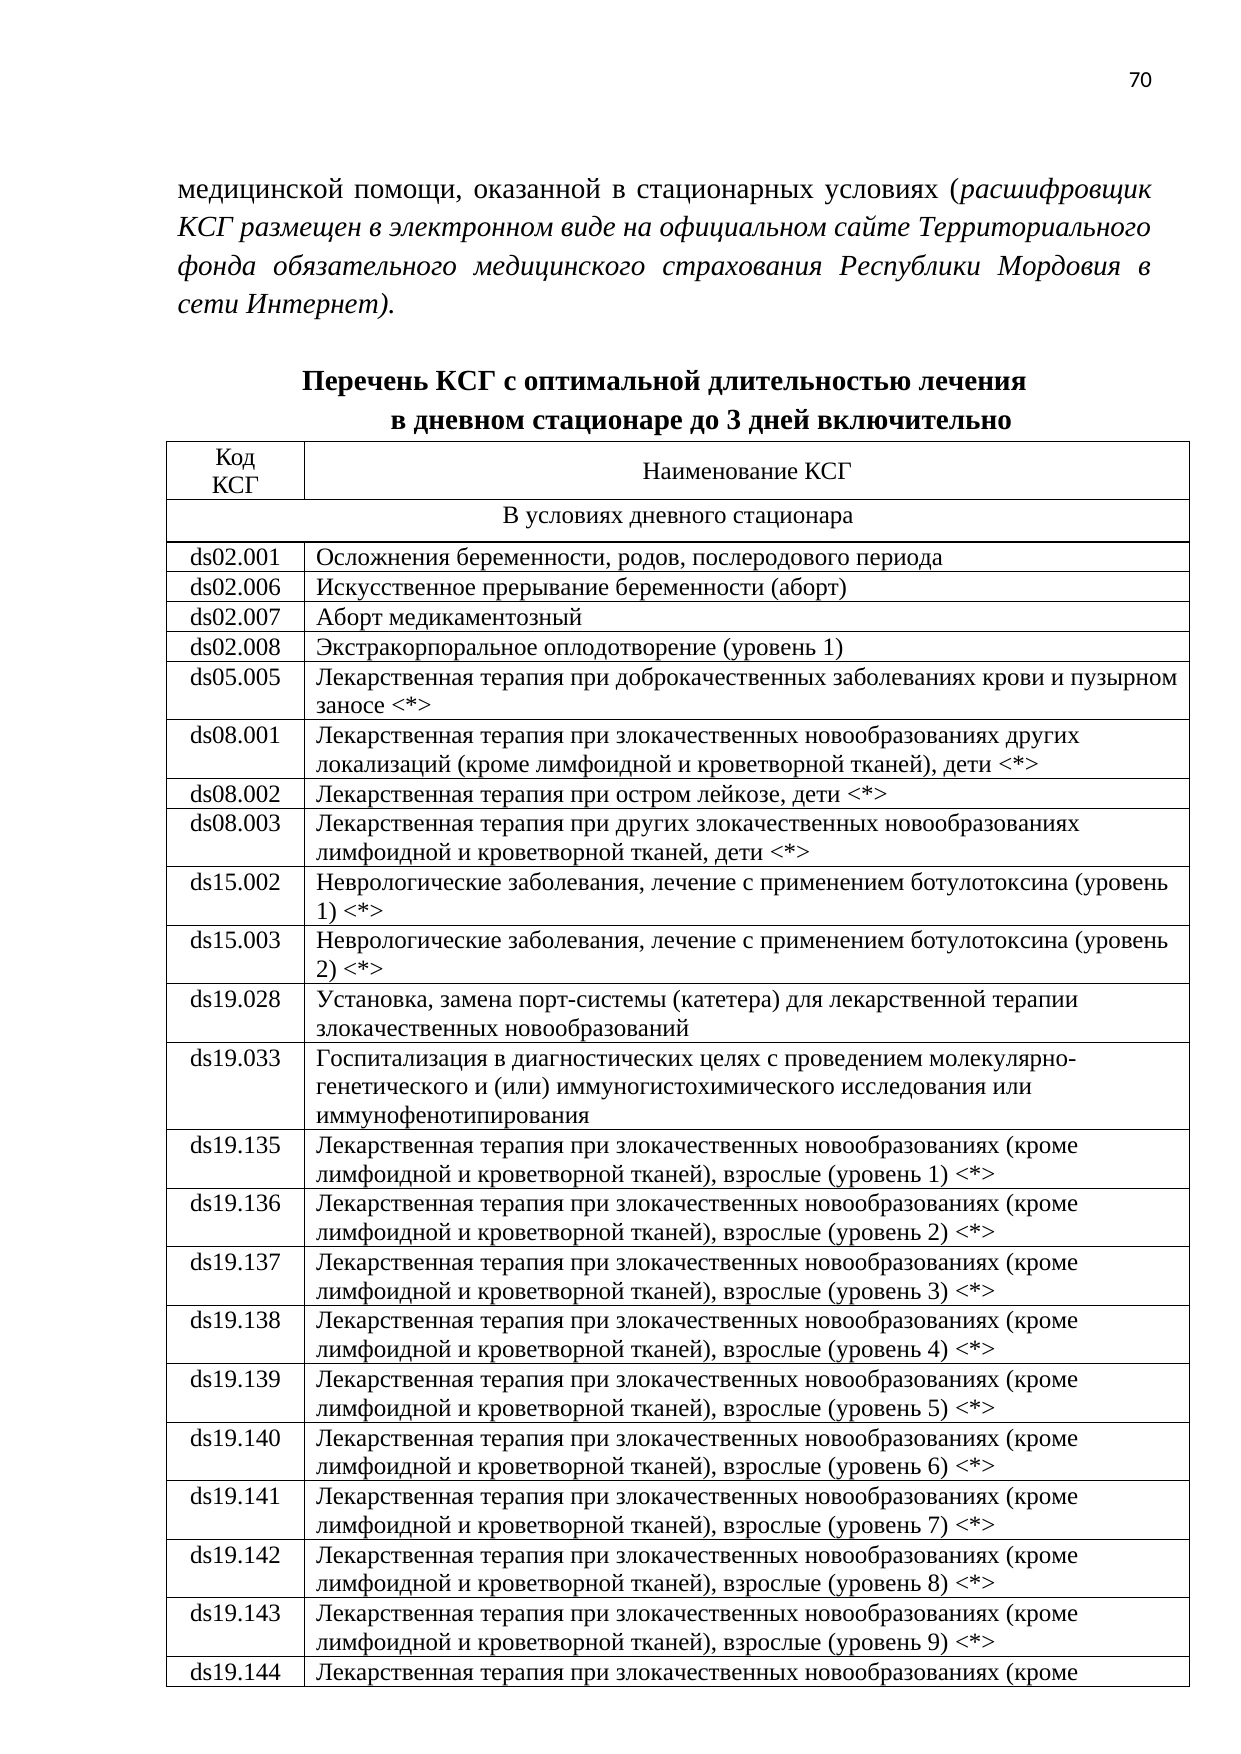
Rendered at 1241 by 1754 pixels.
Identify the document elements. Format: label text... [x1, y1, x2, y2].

table_cell ds02.001 [167, 543, 304, 571]
table_cell Аборт медикаментозный [305, 602, 1189, 631]
table_header Наименование КСГ [305, 442, 1189, 499]
table_cell ds08.001 [167, 720, 304, 778]
table_cell Госпитализация в диагностических целях с проведением молекулярно-генетического и (или) иммуногистохимического исследования или иммунофенотипирования [305, 1043, 1189, 1129]
table_cell ds19.136 [167, 1189, 304, 1246]
table_cell ds19.033 [167, 1043, 304, 1129]
table_header Код КСГ [167, 442, 304, 499]
table_cell ds08.003 [167, 809, 304, 866]
text в дневном стационаре до 3 дней включительно [177, 402, 1152, 436]
table_cell В условиях дневного стационара [167, 500, 1189, 541]
table_cell ds19.028 [167, 984, 304, 1042]
table_cell Лекарственная терапия при доброкачественных заболеваниях крови и пузырном заносе <*> [305, 662, 1189, 719]
table_cell Лекарственная терапия при злокачественных новообразованиях (кроме лимфоидной и кроветворной тканей), взрослые (уровень 7) <*> [305, 1481, 1189, 1539]
table_cell ds19.142 [167, 1540, 304, 1597]
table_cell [305, 1657, 1189, 1686]
table_cell Лекарственная терапия при злокачественных новообразованиях (кроме лимфоидной и кроветворной тканей), взрослые (уровень 1) <*> [305, 1130, 1189, 1187]
table_cell ds02.006 [167, 572, 304, 601]
table_cell ds08.002 [167, 779, 304, 807]
table_cell Экстракорпоральное оплодотворение (уровень 1) [305, 632, 1189, 661]
table_cell Лекарственная терапия при злокачественных новообразованиях (кроме лимфоидной и кроветворной тканей), взрослые (уровень 6) <*> [305, 1423, 1189, 1480]
table_cell ds19.140 [167, 1423, 304, 1480]
table_cell ds19.135 [167, 1130, 304, 1187]
table_cell ds02.007 [167, 602, 304, 631]
table_cell ds15.003 [167, 926, 304, 983]
table_cell Неврологические заболевания, лечение с применением ботулотоксина (уровень 1) <*> [305, 867, 1189, 924]
table_cell Неврологические заболевания, лечение с применением ботулотоксина (уровень 2) <*> [305, 926, 1189, 983]
table_cell Осложнения беременности, родов, послеродового периода [305, 543, 1189, 571]
table_cell ds19.143 [167, 1598, 304, 1656]
table_cell ds19.141 [167, 1481, 304, 1539]
table_cell ds19.139 [167, 1364, 304, 1422]
table_cell ds15.002 [167, 867, 304, 924]
table_cell Лекарственная терапия при злокачественных новообразованиях (кроме лимфоидной и кроветворной тканей), взрослые (уровень 2) <*> [305, 1189, 1189, 1246]
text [177, 171, 1152, 320]
table_cell Лекарственная терапия при злокачественных новообразованиях (кроме лимфоидной и кроветворной тканей), взрослые (уровень 3) <*> [305, 1247, 1189, 1304]
table_cell ds02.008 [167, 632, 304, 661]
table_cell Лекарственная терапия при злокачественных новообразованиях (кроме лимфоидной и кроветворной тканей), взрослые (уровень 8) <*> [305, 1540, 1189, 1597]
table_cell Лекарственная терапия при остром лейкозе, дети <*> [305, 779, 1189, 807]
table_cell Лекарственная терапия при злокачественных новообразованиях (кроме лимфоидной и кроветворной тканей), взрослые (уровень 5) <*> [305, 1364, 1189, 1422]
table_cell ds05.005 [167, 662, 304, 719]
table_cell Установка, замена порт-системы (катетера) для лекарственной терапии злокачественных новообразований [305, 984, 1189, 1042]
table_cell Лекарственная терапия при злокачественных новообразованиях (кроме лимфоидной и кроветворной тканей), взрослые (уровень 9) <*> [305, 1598, 1189, 1656]
table_cell ds19.138 [167, 1306, 304, 1363]
table_cell ds19.137 [167, 1247, 304, 1304]
table_cell Лекарственная терапия при злокачественных новообразованиях других локализаций (кроме лимфоидной и кроветворной тканей), дети <*> [305, 720, 1189, 778]
table_cell Искусственное прерывание беременности (аборт) [305, 572, 1189, 601]
table_cell Лекарственная терапия при злокачественных новообразованиях (кроме лимфоидной и кроветворной тканей), взрослые (уровень 4) <*> [305, 1306, 1189, 1363]
table_cell ds19.144 [167, 1657, 304, 1686]
table_cell Лекарственная терапия при других злокачественных новообразованиях лимфоидной и кроветворной тканей, дети <*> [305, 809, 1189, 866]
text Перечень КСГ с оптимальной длительностью лечения [177, 363, 1152, 397]
